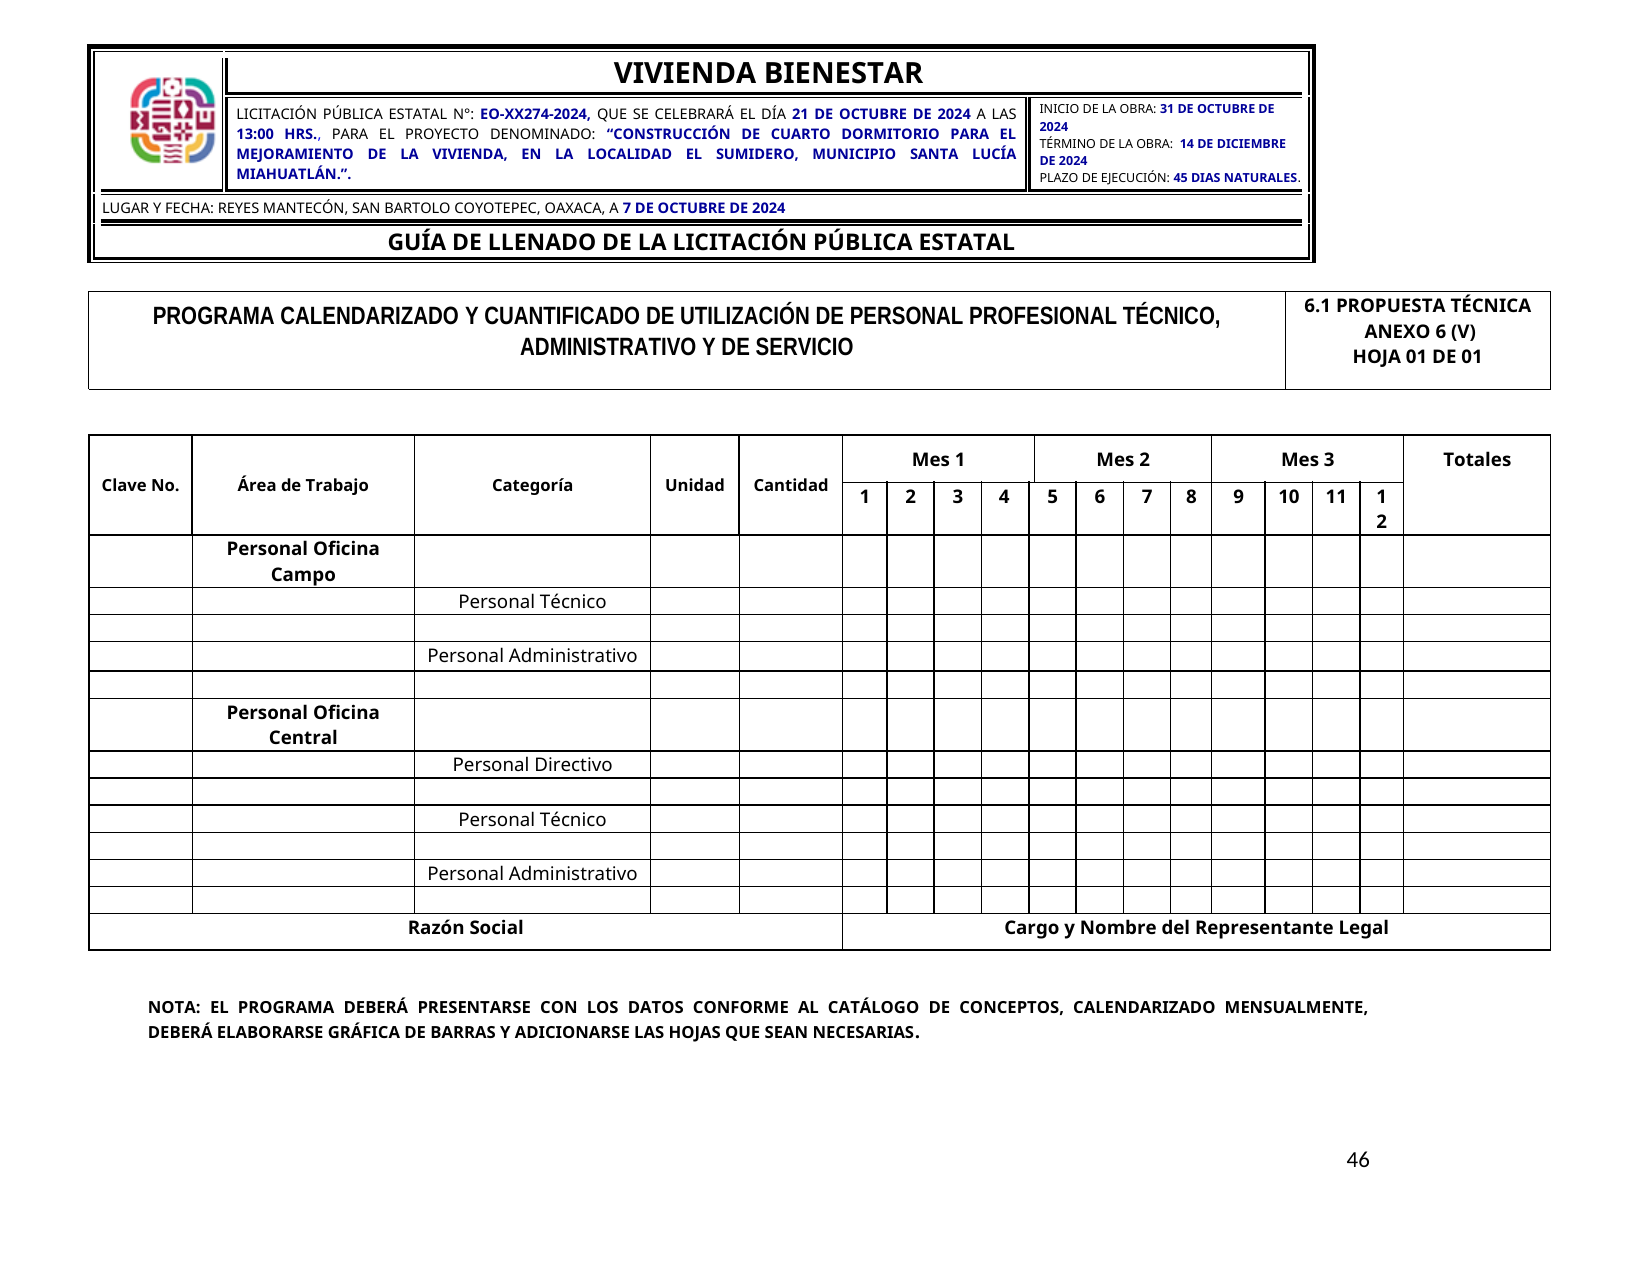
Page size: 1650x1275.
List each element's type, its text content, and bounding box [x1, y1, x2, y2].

table_cell [1212, 779, 1264, 804]
table_cell Personal Administrativo [415, 642, 650, 670]
table_cell 1 [843, 483, 886, 534]
table_cell [1124, 779, 1170, 804]
table_cell [1077, 672, 1123, 697]
table_cell [1313, 536, 1359, 587]
table_cell [1212, 642, 1264, 670]
table_cell [935, 672, 981, 697]
table_cell [1171, 779, 1211, 804]
table_cell [843, 588, 886, 614]
table_cell [1212, 588, 1264, 614]
table_header PROGRAMA CALENDARIZADO Y CUANTIFICADO DE UTILIZACIÓN DE PERSONAL PROFESIONAL TÉCNICO, ADMINISTRATIVO Y DE SERVICIO [89, 292, 1285, 388]
table_cell [1404, 752, 1550, 777]
table_cell [1404, 860, 1550, 886]
table_cell [1171, 672, 1211, 697]
table_cell [1313, 887, 1359, 913]
table_cell [1404, 887, 1550, 913]
table_cell [888, 860, 933, 886]
table_cell [415, 887, 650, 913]
table_cell [740, 615, 842, 641]
table_cell [651, 588, 739, 614]
table_cell [1212, 806, 1264, 831]
table_cell [1030, 779, 1075, 804]
table_cell [1030, 833, 1075, 858]
table_cell [1030, 806, 1075, 831]
table_cell [888, 672, 933, 697]
table_cell [90, 615, 192, 641]
table_cell [1171, 833, 1211, 858]
table_cell [90, 588, 192, 614]
table_header Mes 1 [843, 436, 1034, 481]
table_cell [90, 779, 192, 804]
table_cell [1171, 752, 1211, 777]
table_cell [1124, 615, 1170, 641]
table_cell [193, 752, 414, 777]
table_cell [415, 615, 650, 641]
table_cell [651, 672, 739, 697]
table_cell [843, 833, 886, 858]
table_cell [1266, 699, 1312, 750]
table_cell [90, 699, 192, 750]
table_cell Personal Técnico [415, 588, 650, 614]
table_cell 10 [1266, 483, 1312, 534]
table_cell [982, 887, 1028, 913]
table_cell [90, 752, 192, 777]
table_cell [90, 833, 192, 858]
table_cell [1266, 672, 1312, 697]
table_cell 4 [982, 483, 1028, 534]
table_cell 3 [935, 483, 981, 534]
table_cell [651, 615, 739, 641]
table_cell [888, 806, 933, 831]
table_cell [1212, 672, 1264, 697]
table_cell [1404, 481, 1550, 534]
table_cell [843, 536, 886, 587]
table_cell [1313, 699, 1359, 750]
table_cell 12 [1361, 483, 1403, 534]
table_cell [1077, 752, 1123, 777]
table_cell [90, 642, 192, 670]
table_cell [1313, 833, 1359, 858]
table_cell [935, 642, 981, 670]
table_cell [1404, 588, 1550, 614]
table_cell 2 [888, 483, 933, 534]
table_cell [982, 860, 1028, 886]
table_cell [1124, 833, 1170, 858]
table_cell [1313, 672, 1359, 697]
table_cell [415, 536, 650, 587]
table_cell [888, 752, 933, 777]
table_cell [1030, 642, 1075, 670]
table_cell [193, 887, 414, 913]
table_cell [843, 860, 886, 886]
table_cell [1030, 699, 1075, 750]
table_cell 11 [1313, 483, 1359, 534]
table_cell [843, 752, 886, 777]
table_cell [982, 779, 1028, 804]
table_cell [1361, 699, 1403, 750]
table_cell [1266, 642, 1312, 670]
table_cell [982, 672, 1028, 697]
table_cell [1171, 699, 1211, 750]
table_cell 5 [1030, 483, 1075, 534]
table_cell [740, 860, 842, 886]
table_cell [1124, 887, 1170, 913]
table_cell [1124, 860, 1170, 886]
table_cell [740, 752, 842, 777]
table_cell [1212, 615, 1264, 641]
table_cell [1266, 887, 1312, 913]
table_cell [1077, 536, 1123, 587]
table_cell [1266, 752, 1312, 777]
table_cell [740, 779, 842, 804]
table_cell [1212, 752, 1264, 777]
table_cell [1030, 752, 1075, 777]
table_cell [740, 699, 842, 750]
table_cell [193, 833, 414, 858]
table_cell [1266, 588, 1312, 614]
table_cell [843, 699, 886, 750]
table_cell [1361, 615, 1403, 641]
text NOTA: EL PROGRAMA DEBERÁ PRESENTARSE CON LOS DATOS CONFORME AL CATÁLOGO DE CONCEPTOS, CALENDARIZADO MENSUALMENTE, DEBERÁ ELABORARSE GRÁFICA DE BARRAS Y ADICIONARSE LAS HOJAS QUE SEAN NECESARIAS. [148, 996, 1369, 1044]
table_cell 7 [1124, 483, 1170, 534]
table_cell [1124, 699, 1170, 750]
table_cell [193, 779, 414, 804]
table_cell [1361, 833, 1403, 858]
table_cell [888, 588, 933, 614]
table_cell [982, 615, 1028, 641]
table_cell [1212, 887, 1264, 913]
table_cell 9 [1212, 483, 1264, 534]
table_cell [90, 887, 192, 913]
table_cell [415, 672, 650, 697]
table_header Mes 2 [1035, 436, 1211, 481]
table_cell [1077, 860, 1123, 886]
table_header Categoría [415, 436, 650, 534]
table_cell [193, 860, 414, 886]
table_cell [1361, 887, 1403, 913]
table_cell [1212, 833, 1264, 858]
table_cell [193, 672, 414, 697]
table_cell [843, 806, 886, 831]
table_cell [193, 642, 414, 670]
table_cell [740, 806, 842, 831]
table_cell [1404, 615, 1550, 641]
table_cell [1313, 806, 1359, 831]
table_cell [90, 672, 192, 697]
table_cell [1266, 536, 1312, 587]
table_cell [982, 642, 1028, 670]
table_cell [1030, 887, 1075, 913]
table_cell [1077, 615, 1123, 641]
table_cell [888, 887, 933, 913]
table_cell [1171, 536, 1211, 587]
table_cell [1171, 615, 1211, 641]
table_cell [935, 615, 981, 641]
table_cell [1266, 833, 1312, 858]
table_cell Personal Oficina Central [193, 699, 414, 750]
table_cell [1171, 588, 1211, 614]
table_cell [935, 860, 981, 886]
table_cell [651, 887, 739, 913]
table_cell [1171, 806, 1211, 831]
table_cell [651, 860, 739, 886]
table_header Área de Trabajo [193, 436, 414, 534]
table_cell [651, 833, 739, 858]
table_cell [935, 833, 981, 858]
table_cell [1266, 860, 1312, 886]
table_cell [1361, 752, 1403, 777]
picture [119, 70, 222, 169]
table_cell [1124, 642, 1170, 670]
table_cell [1404, 833, 1550, 858]
table_cell [1077, 887, 1123, 913]
table_cell [651, 536, 739, 587]
table_cell [1313, 752, 1359, 777]
table_cell [982, 699, 1028, 750]
table_cell [740, 642, 842, 670]
table_cell [740, 588, 842, 614]
table_cell [1212, 860, 1264, 886]
table_cell [1404, 779, 1550, 804]
table_cell [982, 536, 1028, 587]
table_cell [1313, 642, 1359, 670]
table_cell [1030, 860, 1075, 886]
table_cell [1313, 779, 1359, 804]
table_cell [415, 833, 650, 858]
table_cell [651, 642, 739, 670]
table_cell [1077, 779, 1123, 804]
table_cell [843, 642, 886, 670]
table_cell Cargo y Nombre del Representante Legal [843, 914, 1550, 949]
table_cell [982, 806, 1028, 831]
table_cell [1124, 806, 1170, 831]
table_cell [90, 806, 192, 831]
table_cell [1124, 536, 1170, 587]
table_header 6.1 PROPUESTA TÉCNICA ANEXO 6 (V) HOJA 01 DE 01 [1286, 292, 1550, 388]
table_cell [1361, 672, 1403, 697]
table_cell [935, 806, 981, 831]
table_cell [1404, 642, 1550, 670]
table_cell [1030, 615, 1075, 641]
table_cell [888, 642, 933, 670]
table_cell [651, 752, 739, 777]
table_cell [888, 536, 933, 587]
table_cell [1124, 752, 1170, 777]
table_cell [935, 588, 981, 614]
table_cell [843, 887, 886, 913]
table_cell [1030, 588, 1075, 614]
table_header Unidad [651, 436, 738, 534]
table_cell [1313, 860, 1359, 886]
table_cell [740, 536, 842, 587]
table_cell [651, 779, 739, 804]
table_cell [1030, 672, 1075, 697]
table_cell [1077, 642, 1123, 670]
table_cell [740, 833, 842, 858]
table_cell [1171, 887, 1211, 913]
table_cell [1404, 536, 1550, 587]
table_cell [1171, 642, 1211, 670]
table_cell [1124, 672, 1170, 697]
table_cell [982, 752, 1028, 777]
table_header Totales [1404, 436, 1550, 481]
table_cell [1404, 806, 1550, 831]
table_cell [935, 779, 981, 804]
table_cell [1030, 536, 1075, 587]
table_cell [1313, 588, 1359, 614]
table_cell [888, 699, 933, 750]
table_cell [1361, 642, 1403, 670]
table_cell [90, 860, 192, 886]
table_cell [1361, 588, 1403, 614]
table_cell [740, 887, 842, 913]
table_cell [1361, 860, 1403, 886]
table_cell [1313, 615, 1359, 641]
table_cell [193, 615, 414, 641]
table_cell [935, 887, 981, 913]
table_cell [935, 699, 981, 750]
table_cell [1361, 779, 1403, 804]
table_cell [415, 699, 650, 750]
table_cell [1266, 779, 1312, 804]
table_cell [193, 806, 414, 831]
table_cell [1077, 699, 1123, 750]
table_cell [1361, 806, 1403, 831]
table_cell Personal Administrativo [415, 860, 650, 886]
table_cell [1077, 833, 1123, 858]
table_cell [1171, 860, 1211, 886]
table_cell [888, 615, 933, 641]
table_cell Personal Oficina Campo [193, 536, 414, 587]
table_cell [1077, 806, 1123, 831]
table_cell [1212, 699, 1264, 750]
table_cell [193, 588, 414, 614]
table_cell [415, 779, 650, 804]
table_cell [1404, 699, 1550, 750]
table_cell [843, 672, 886, 697]
table_cell [1266, 615, 1312, 641]
table_cell Personal Técnico [415, 806, 650, 831]
table_cell [1212, 536, 1264, 587]
table_cell [843, 779, 886, 804]
table_header Cantidad [740, 436, 842, 534]
table_cell [843, 615, 886, 641]
table_cell [935, 536, 981, 587]
table_cell [982, 833, 1028, 858]
table_cell [651, 806, 739, 831]
table_cell [90, 536, 192, 587]
table_header Clave No. [90, 436, 191, 534]
table_cell [935, 752, 981, 777]
table_cell [1404, 672, 1550, 697]
table_header Mes 3 [1212, 436, 1403, 481]
table_cell 8 [1171, 483, 1211, 534]
table_cell Personal Directivo [415, 752, 650, 777]
table_cell [1266, 806, 1312, 831]
table_cell [1124, 588, 1170, 614]
table_cell [740, 672, 842, 697]
table_cell [888, 833, 933, 858]
table_cell 6 [1077, 483, 1123, 534]
table_cell [1077, 588, 1123, 614]
table_cell [982, 588, 1028, 614]
table_cell [1361, 536, 1403, 587]
table_cell [888, 779, 933, 804]
table_cell [651, 699, 739, 750]
table_cell Razón Social [90, 914, 842, 949]
